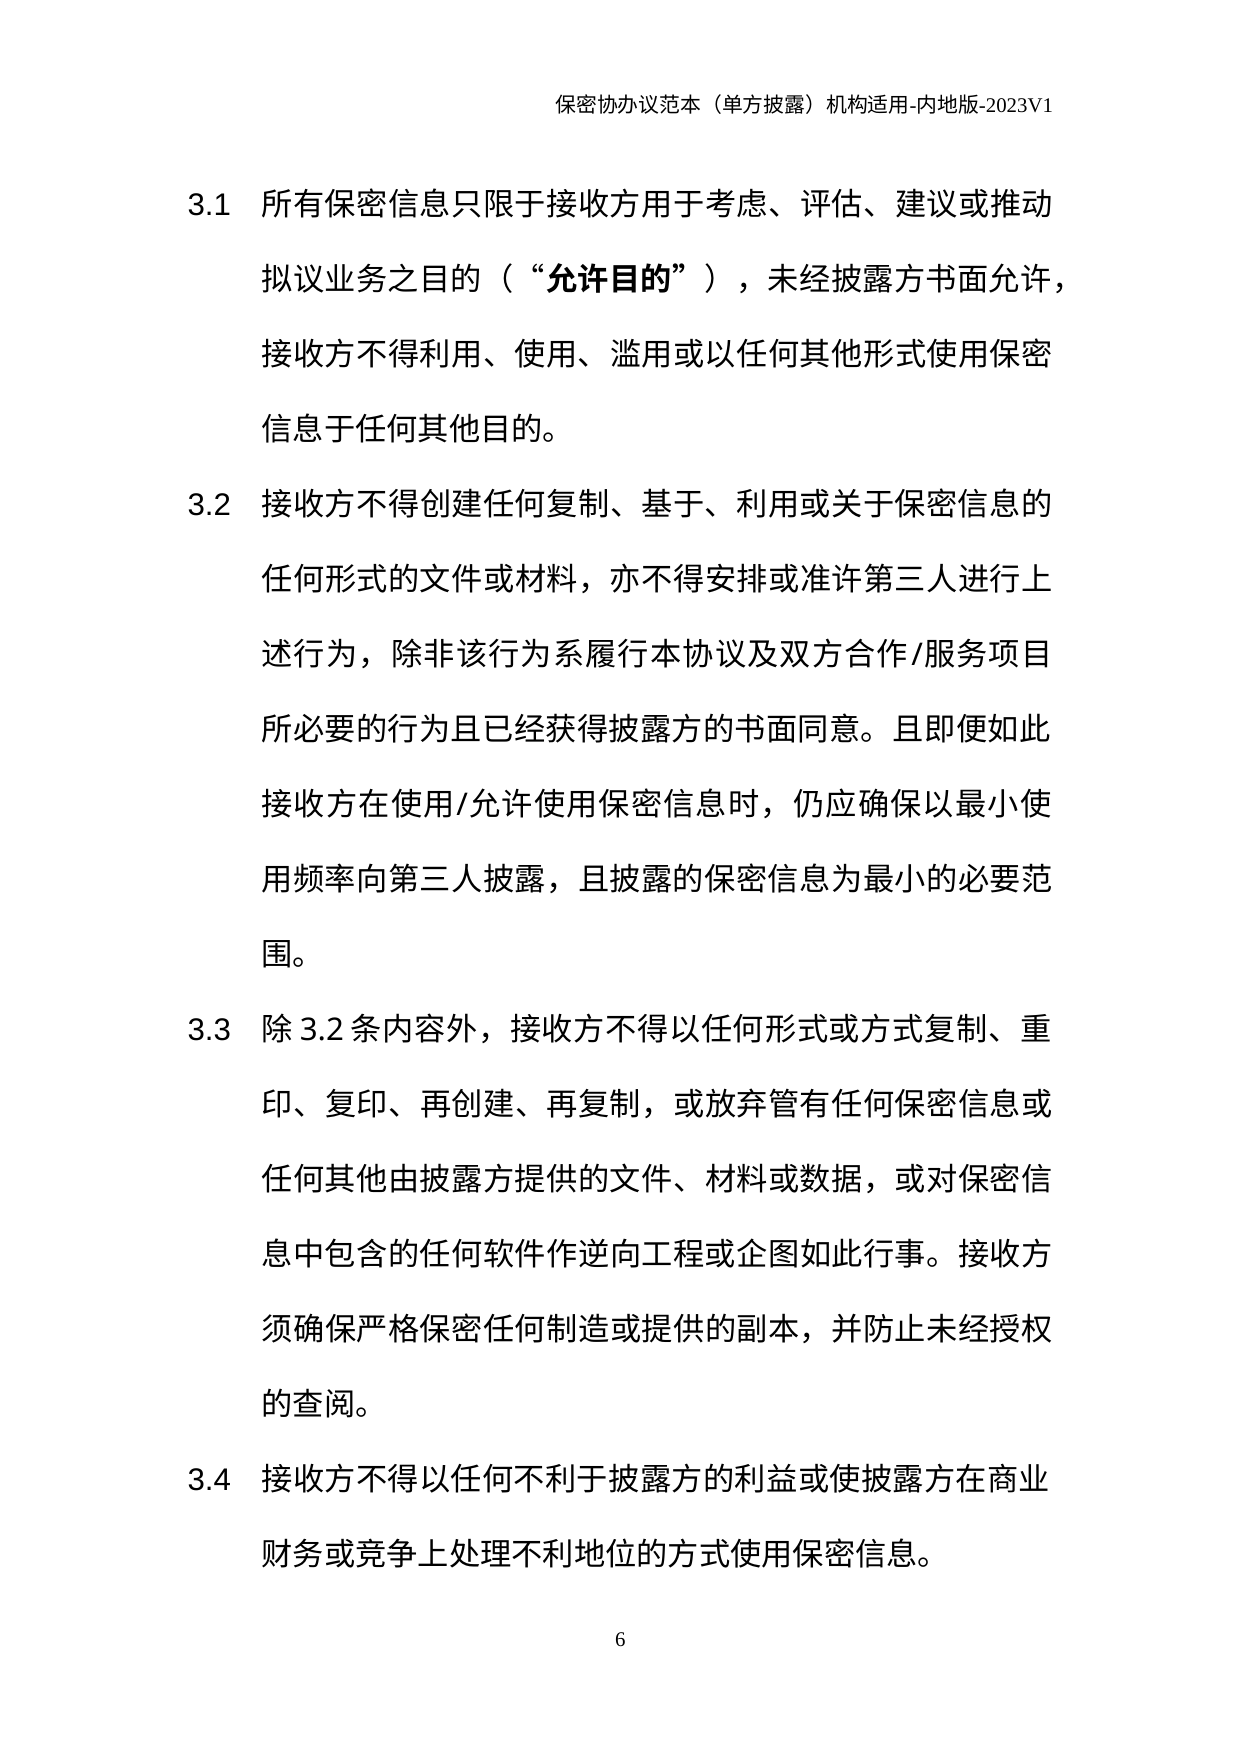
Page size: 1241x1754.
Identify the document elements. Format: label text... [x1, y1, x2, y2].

list 接收方不得以任何不利于披露方的利益或使披露方在商业、财务或竞争上处理不利地位的方式使用保密信息。 [187, 1439, 1053, 1589]
list 所有保密信息只限于接收方用于考虑、评估、建议或推动拟议业务之目的（“允许目的”），未经披露方书面允许，接收方不得利用、使用、滥用或以任何其他形式使用保密信息于任何其他目的。 [187, 164, 1053, 464]
list 除3.2条内容外，接收方不得以任何形式或方式复制、重印、复印、再创建、再复制，或放弃管有任何保密信息或任何其他由披露方提供的文件、材料或数据，或对保密信息中包含的任何软件作逆向工程或企图如此行事。接收方须确保严格保密任何制造或提供的副本，并防止未经授权的查阅。 [187, 989, 1053, 1439]
list 接收方不得创建任何复制、基于、利用或关于保密信息的任何形式的文件或材料，亦不得安排或准许第三人进行上述行为，除非该行为系履行本协议及双方合作/服务项目所必要的行为且已经获得披露方的书面同意。且即便如此，接收方在使用/允许使用保密信息时，仍应确保以最小使用频率向第三人披露，且披露的保密信息为最小的必要范围。 [187, 464, 1053, 989]
